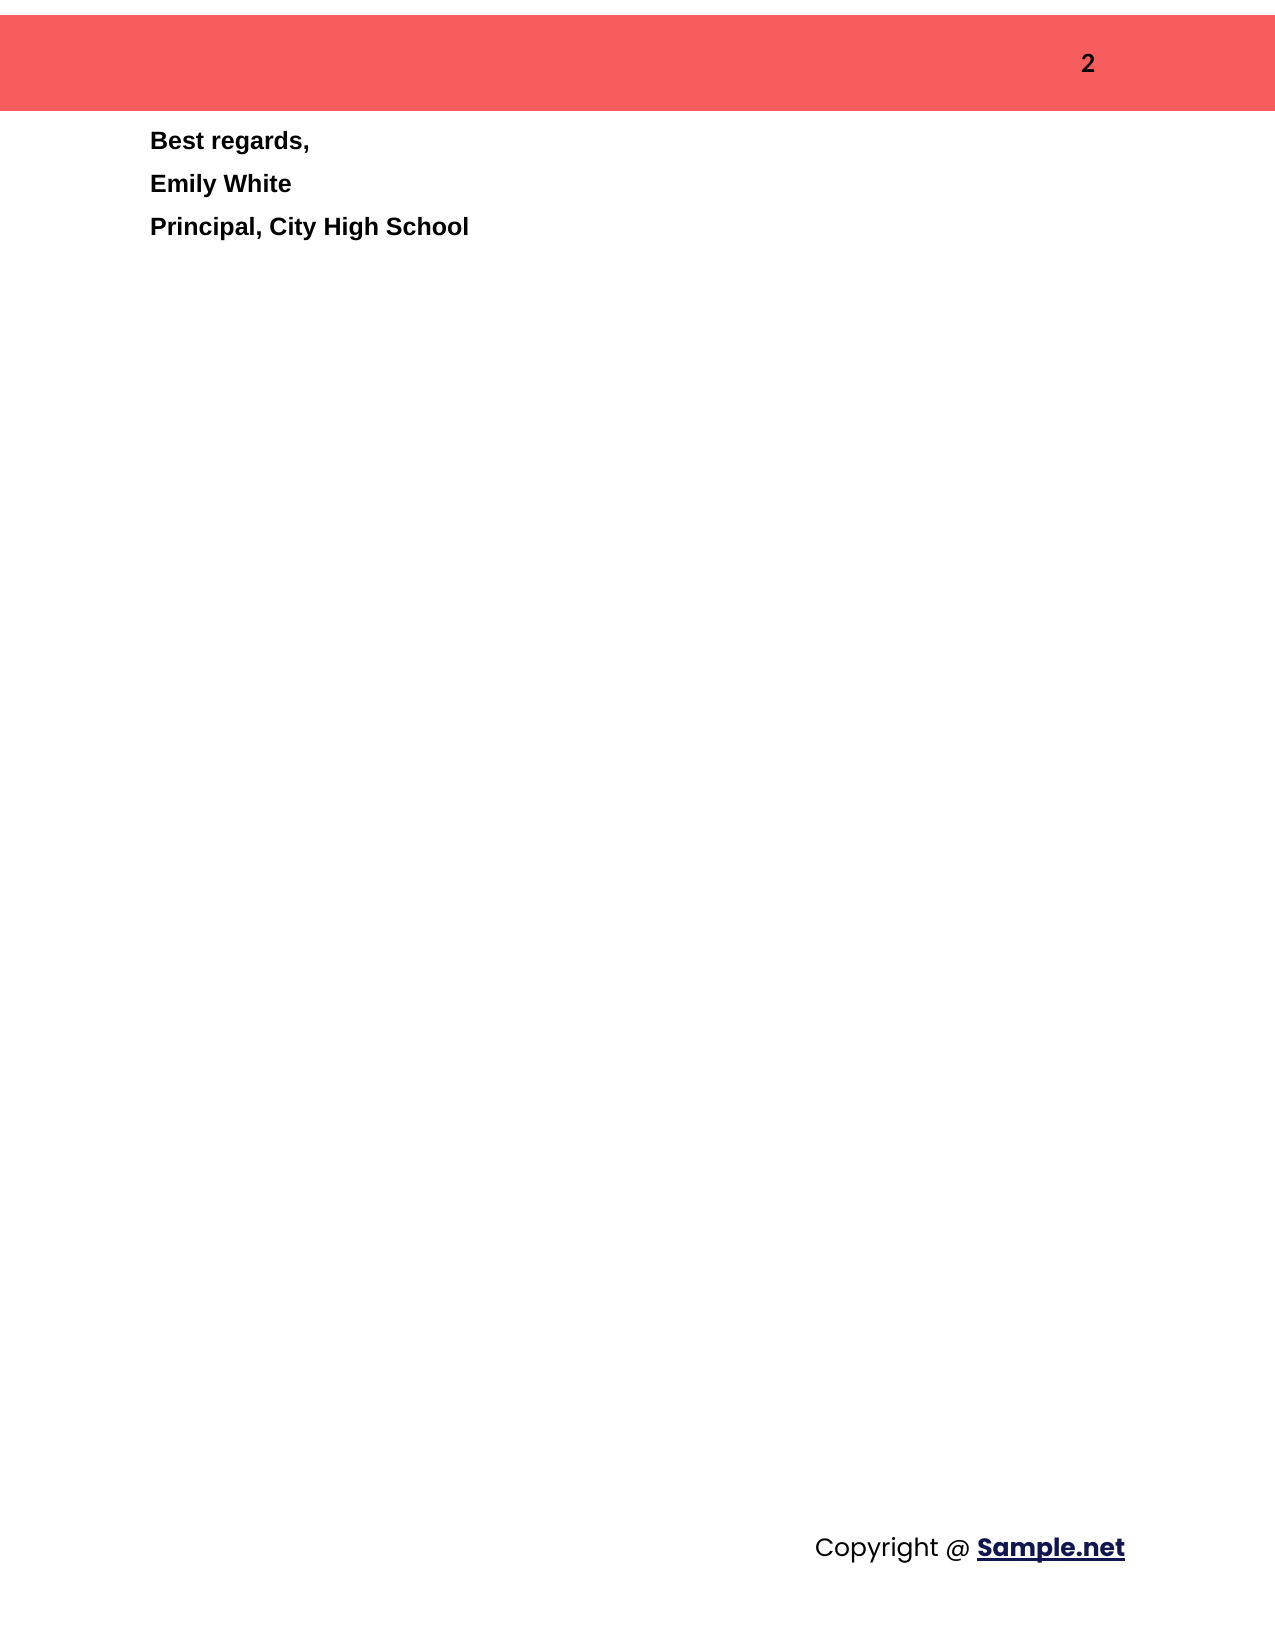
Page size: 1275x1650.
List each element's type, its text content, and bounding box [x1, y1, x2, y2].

subtitle Best regards, Emily White Principal, City High School [150, 126, 1125, 241]
